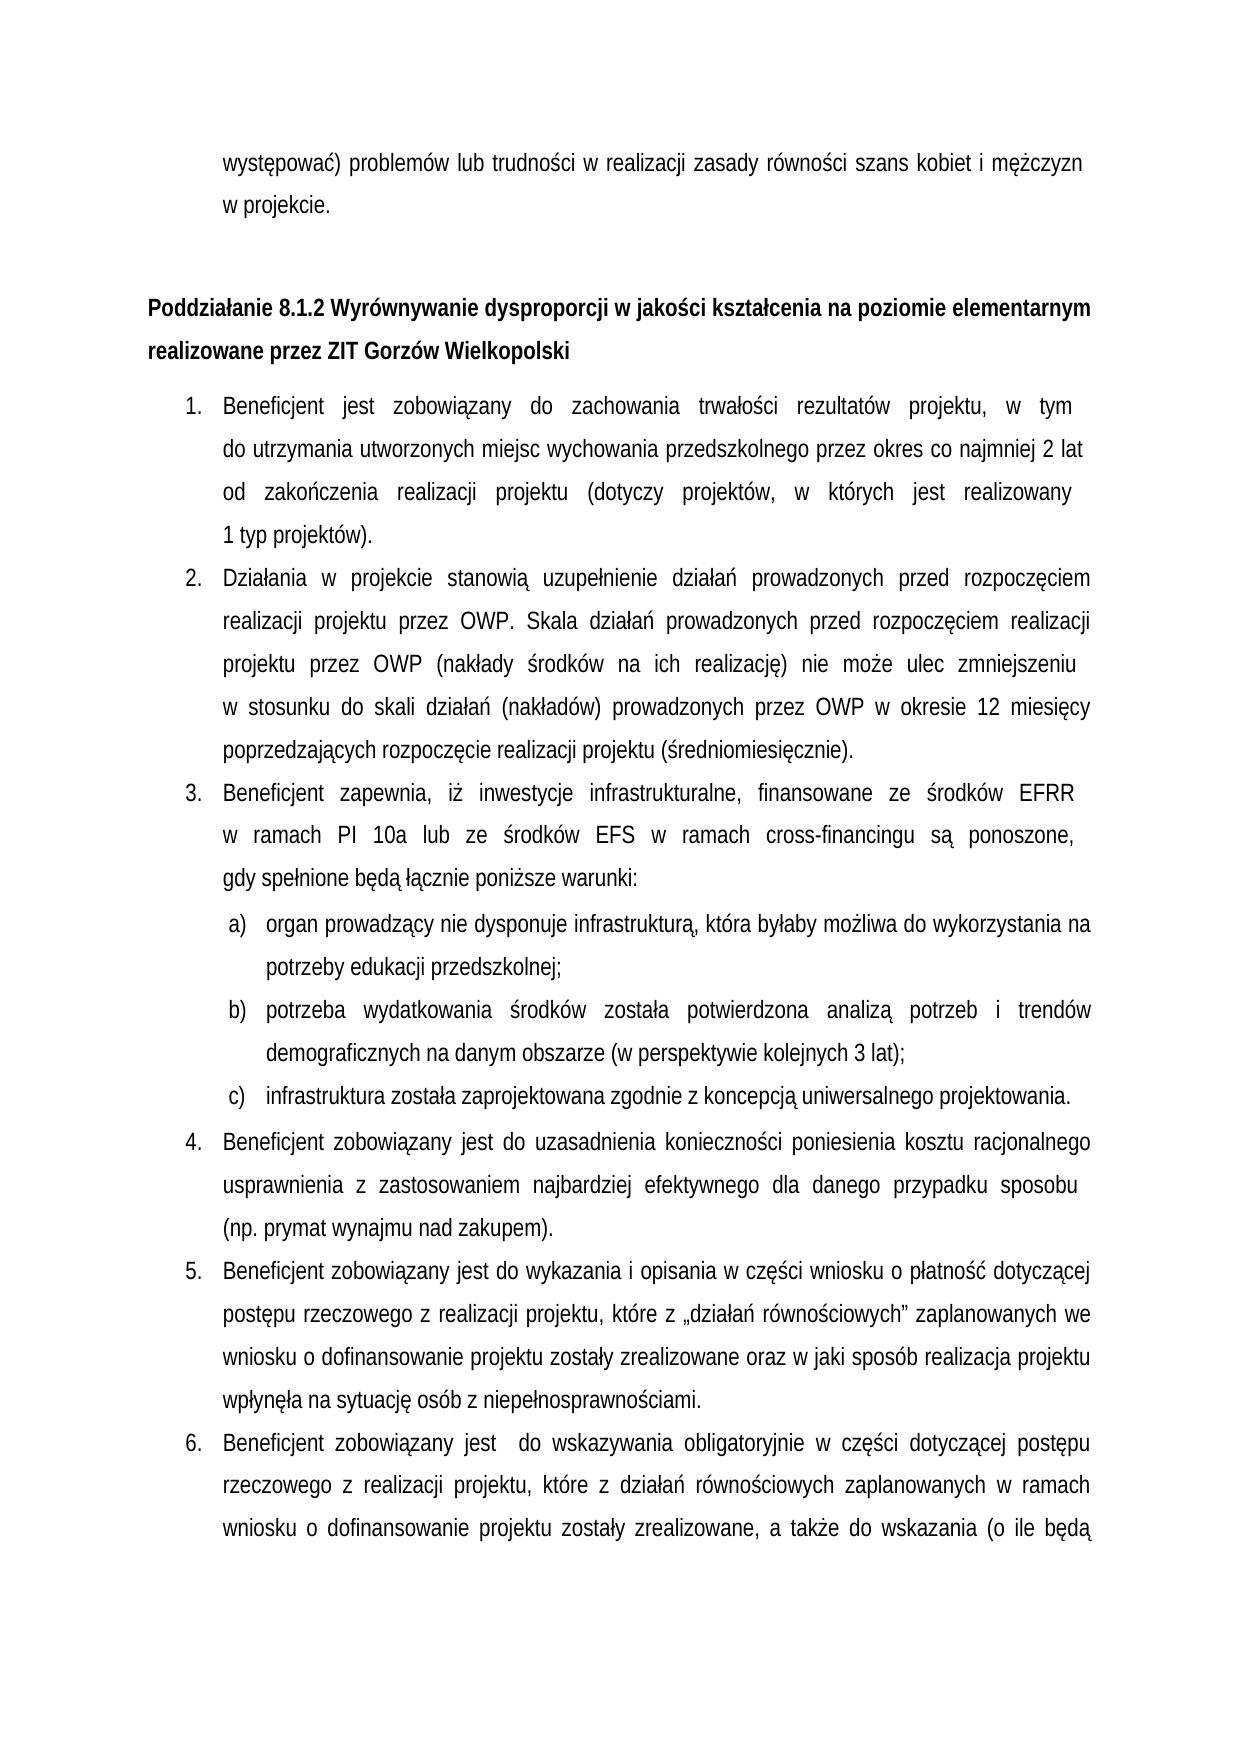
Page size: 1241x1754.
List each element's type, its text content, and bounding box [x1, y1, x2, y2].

list Beneficjent jest zobowiązany do zachowania trwałości rezultatów projektu, w tym do utrzymania utworzonych miejsc wychowania przedszkolnego przez okres co najmniej 2 lat od zakończenia realizacji projektu (dotyczy projektów, w których jest realizowany 1 typ projektów). [185, 391, 1093, 549]
list infrastruktura została zaprojektowana zgodnie z koncepcją uniwersalnego projektowania. [228, 1081, 1093, 1110]
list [185, 148, 1093, 219]
list Działania w projekcie stanowią uzupełnienie działań prowadzonych przed rozpoczęciem realizacji projektu przez OWP. Skala działań prowadzonych przed rozpoczęciem realizacji projektu przez OWP (nakłady środków na ich realizację) nie może ulec zmniejszeniu w stosunku do skali działań (nakładów) prowadzonych przez OWP w okresie 12 miesięcy poprzedzających rozpoczęcie realizacji projektu (średniomiesięcznie). [185, 563, 1093, 763]
list potrzeba wydatkowania środków została potwierdzona analizą potrzeb i trendów demograficznych na danym obszarze (w perspektywie kolejnych 3 lat); [228, 995, 1093, 1067]
list Beneficjent zapewnia, iż inwestycje infrastrukturalne, finansowane ze środków EFRR w ramach PI 10a lub ze środków EFS w ramach cross-financingu są ponoszone, gdy spełnione będą łącznie poniższe warunki: [185, 778, 1093, 892]
list organ prowadzący nie dysponuje infrastrukturą, która byłaby możliwa do wykorzystania na potrzeby edukacji przedszkolnej; [228, 909, 1093, 981]
list Beneficjent zobowiązany jest do uzasadnienia konieczności poniesienia kosztu racjonalnego usprawnienia z zastosowaniem najbardziej efektywnego dla danego przypadku sposobu (np. prymat wynajmu nad zakupem). [185, 1127, 1093, 1242]
text Poddziałanie 8.1.2 Wyrównywanie dysproporcji w jakości kształcenia na poziomie elementarnym realizowane przez ZIT Gorzów Wielkopolski [148, 293, 1093, 364]
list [185, 1428, 1093, 1542]
list Beneficjent zobowiązany jest do wykazania i opisania w części wniosku o płatność dotyczącej postępu rzeczowego z realizacji projektu, które z „działań równościowych” zaplanowanych we wniosku o dofinansowanie projektu zostały zrealizowane oraz w jaki sposób realizacja projektu wpłynęła na sytuację osób z niepełnosprawnościami. [185, 1256, 1093, 1413]
